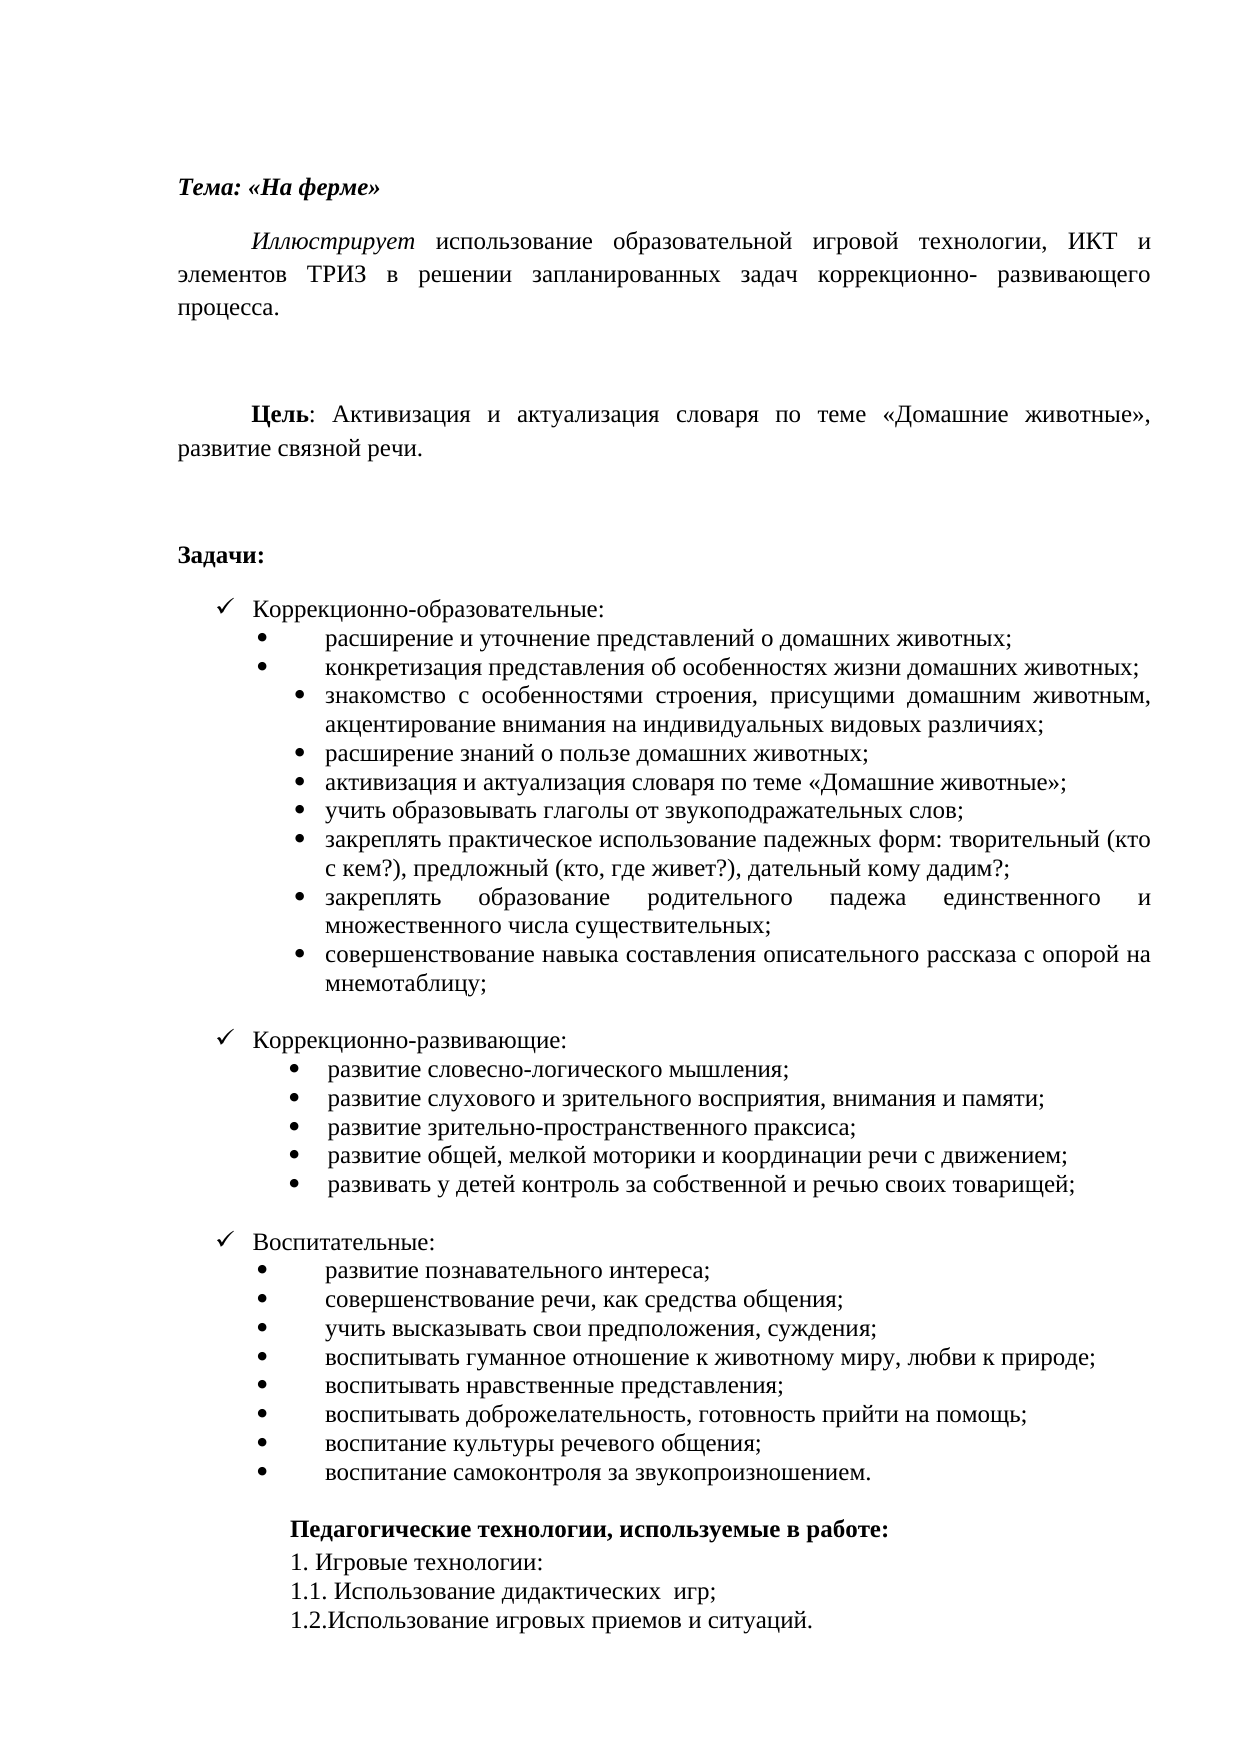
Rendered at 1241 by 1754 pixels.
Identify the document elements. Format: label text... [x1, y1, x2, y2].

text Цель: Активизация и актуализация словаря по теме «Домашние животные», развитие связной речи. [177, 399, 1152, 461]
list воспитывать нравственные представления; [252, 1370, 1152, 1399]
list закреплять образование родительного падежа единственного и множественного числа существительных; [295, 882, 1152, 939]
list Коррекционно-развивающие: [215, 1025, 1152, 1054]
list развитие общей, мелкой моторики и координации речи с движением; [290, 1140, 1152, 1169]
list воспитание самоконтроля за звукопроизношением. [252, 1457, 1152, 1485]
list учить образовывать глаголы от звукоподражательных слов; [295, 795, 1152, 824]
text Иллюстрирует использование образовательной игровой технологии, ИКТ и элементов ТРИЗ в решении запланированных задач коррекционно- развивающего процесса. [177, 226, 1152, 321]
list Коррекционно-образовательные: [215, 594, 1152, 623]
list закреплять практическое использование падежных форм: творительный (кто с кем?), предложный (кто, где живет?), дательный кому дадим?; [295, 824, 1152, 882]
list активизация и актуализация словаря по теме «Домашние животные»; [295, 767, 1152, 795]
list развитие слухового и зрительного восприятия, внимания и памяти; [290, 1083, 1152, 1112]
list 1. Игровые технологии: [290, 1547, 1152, 1576]
list воспитывать доброжелательность, готовность прийти на помощь; [252, 1399, 1152, 1428]
list знакомство с особенностями строения, присущими домашним животным, акцентирование внимания на индивидуальных видовых различиях; [295, 680, 1152, 738]
list 1.2.Использование игровых приемов и ситуаций. [290, 1605, 1152, 1633]
list воспитывать гуманное отношение к животному миру, любви к природе; [252, 1342, 1152, 1370]
list Педагогические технологии, используемые в работе: [290, 1514, 1152, 1543]
list конкретизация представления об особенностях жизни домашних животных; [252, 652, 1152, 680]
list учить высказывать свои предположения, суждения; [252, 1313, 1152, 1342]
list Воспитательные: [215, 1227, 1152, 1255]
list совершенствование речи, как средства общения; [252, 1284, 1152, 1313]
list расширение знаний о пользе домашних животных; [295, 738, 1152, 767]
text Тема: «На ферме» [177, 172, 1152, 201]
list воспитание культуры речевого общения; [252, 1428, 1152, 1457]
list расширение и уточнение представлений о домашних животных; [252, 623, 1152, 652]
list развитие познавательного интереса; [252, 1255, 1152, 1284]
list совершенствование навыка составления описательного рассказа с опорой на мнемотаблицу; [295, 939, 1152, 997]
list 1.1. Использование дидактических игр; [290, 1576, 1152, 1605]
list развивать у детей контроль за собственной и речью своих товарищей; [290, 1169, 1152, 1198]
list развитие словесно-логического мышления; [290, 1054, 1152, 1083]
list развитие зрительно-пространственного праксиса; [290, 1112, 1152, 1140]
text Задачи: [177, 540, 1152, 569]
